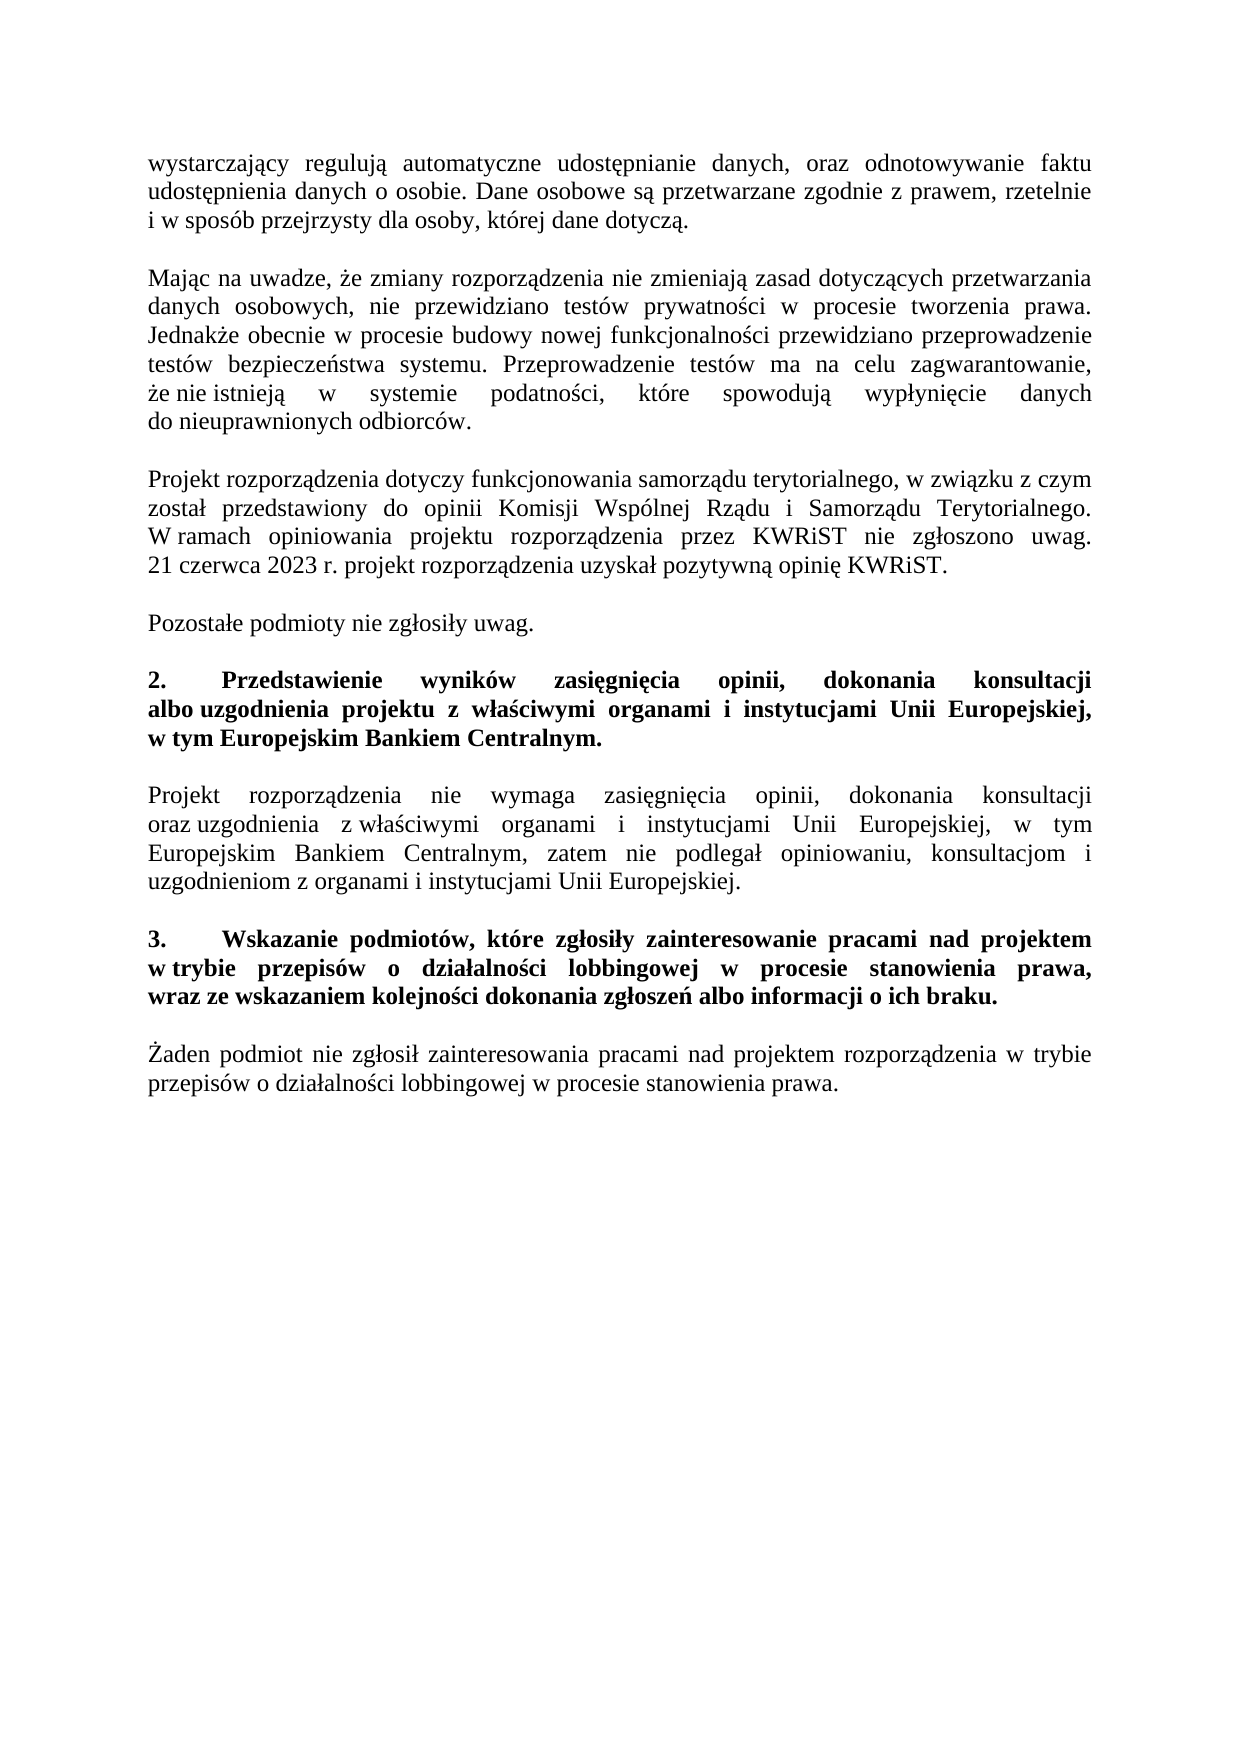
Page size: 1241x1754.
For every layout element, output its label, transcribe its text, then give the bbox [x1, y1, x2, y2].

text 3. Wskazanie podmiotów, które zgłosiły zainteresowanie pracami nad projektem w trybie przepisów o działalności lobbingowej w procesie stanowienia prawa, wraz ze wskazaniem kolejności dokonania zgłoszeń albo informacji o ich braku. [148, 924, 1093, 1010]
text Żaden podmiot nie zgłosił zainteresowania pracami nad projektem rozporządzenia w trybie przepisów o działalności lobbingowej w procesie stanowienia prawa. [148, 1039, 1093, 1096]
text Mając na uwadze, że zmiany rozporządzenia nie zmieniają zasad dotyczących przetwarzania danych osobowych, nie przewidziano testów prywatności w procesie tworzenia prawa. Jednakże obecnie w procesie budowy nowej funkcjonalności przewidziano przeprowadzenie testów bezpieczeństwa systemu. Przeprowadzenie testów ma na celu zagwarantowanie, że nie istnieją w systemie podatności, które spowodują wypłynięcie danych do nieuprawnionych odbiorców. [148, 263, 1093, 435]
text Projekt rozporządzenia nie wymaga zasięgnięcia opinii, dokonania konsultacji oraz uzgodnienia z właściwymi organami i instytucjami Unii Europejskiej, w tym Europejskim Bankiem Centralnym, zatem nie podlegał opiniowaniu, konsultacjom i uzgodnieniom z organami i instytucjami Unii Europejskiej. [148, 780, 1093, 895]
text Pozostałe podmioty nie zgłosiły uwag. [148, 608, 1093, 636]
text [148, 148, 1093, 234]
text 2. Przedstawienie wyników zasięgnięcia opinii, dokonania konsultacji albo uzgodnienia projektu z właściwymi organami i instytucjami Unii Europejskiej, w tym Europejskim Bankiem Centralnym. [148, 665, 1093, 751]
text Projekt rozporządzenia dotyczy funkcjonowania samorządu terytorialnego, w związku z czym został przedstawiony do opinii Komisji Wspólnej Rządu i Samorządu Terytorialnego. W ramach opiniowania projektu rozporządzenia przez KWRiST nie zgłoszono uwag. 21 czerwca 2023 r. projekt rozporządzenia uzyskał pozytywną opinię KWRiST. [148, 464, 1093, 579]
